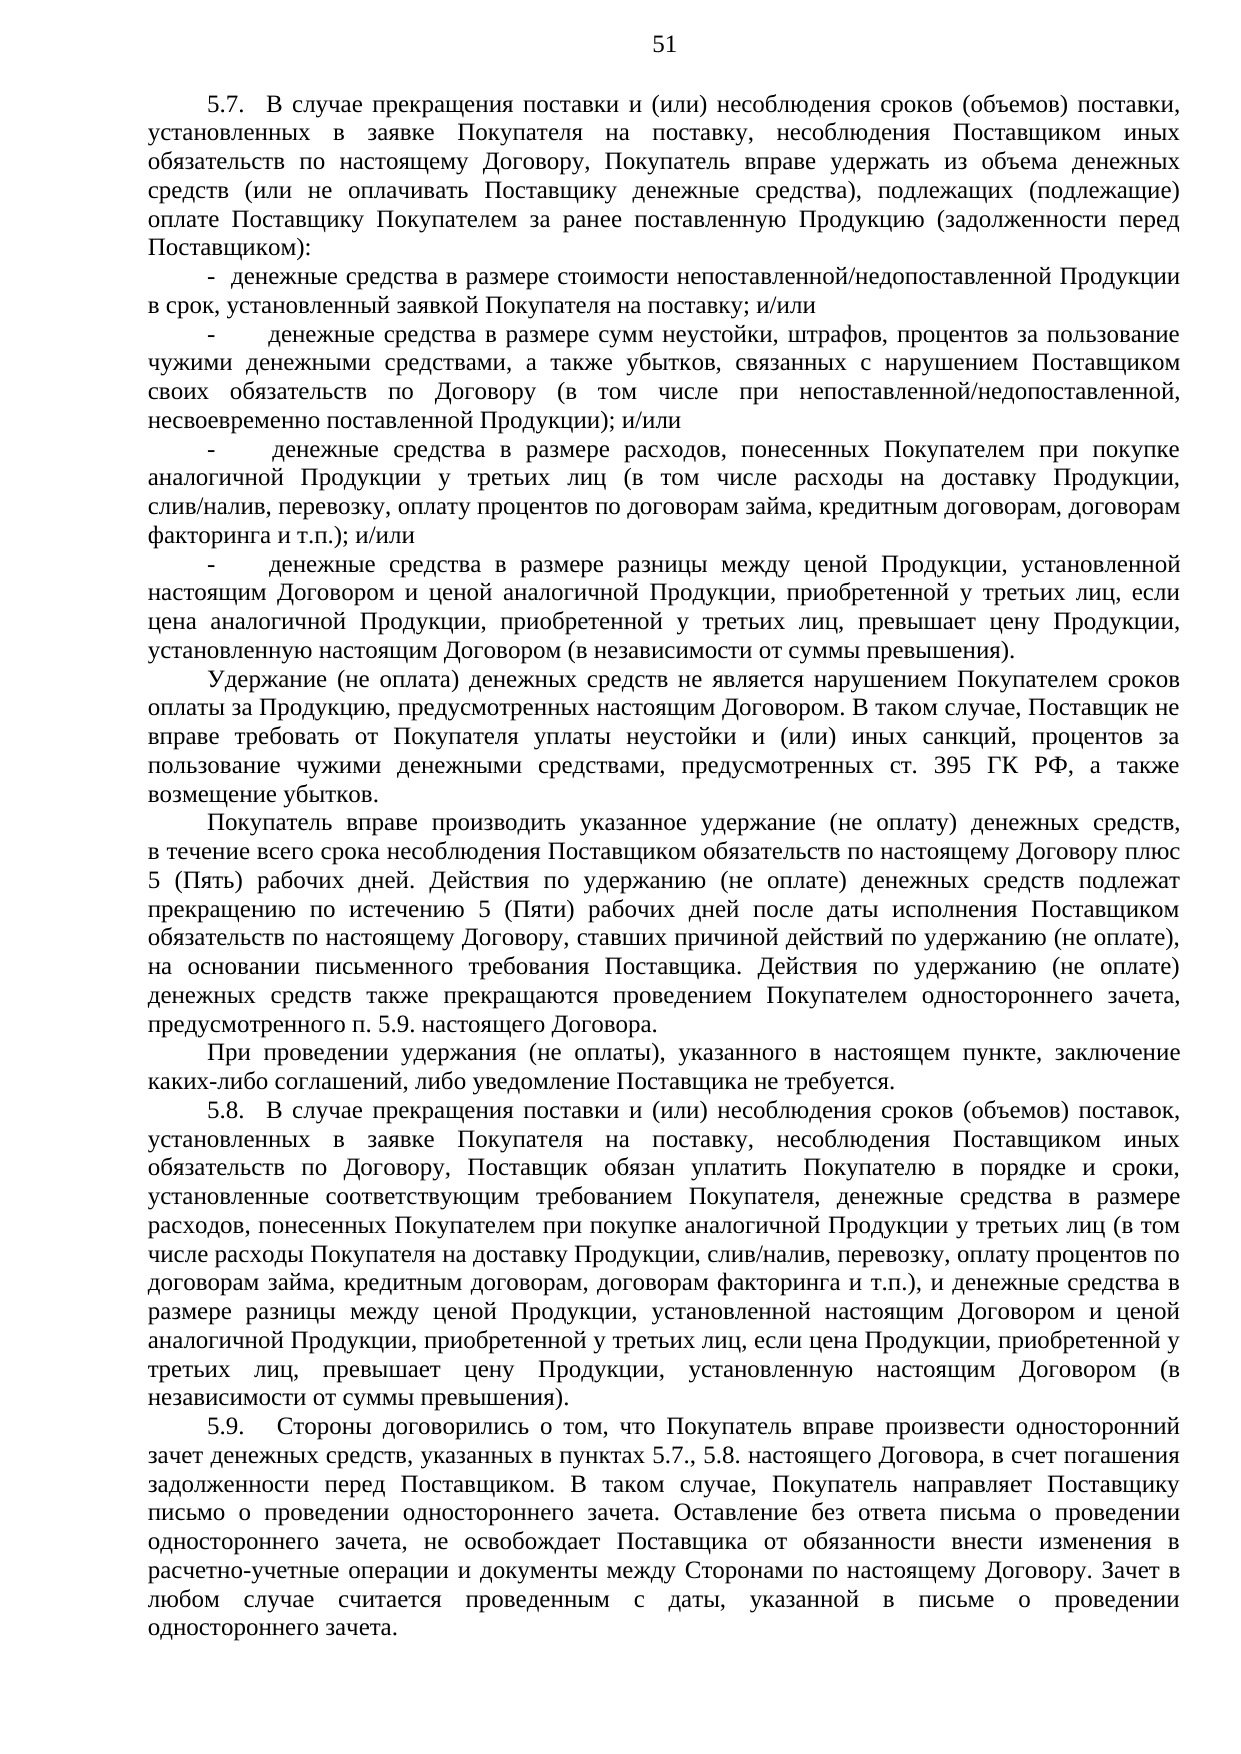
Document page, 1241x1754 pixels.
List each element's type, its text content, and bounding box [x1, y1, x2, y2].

text - денежные средства в размере разницы между ценой Продукции, установленной настоящим Договором и ценой аналогичной Продукции, приобретенной у третьих лиц, если цена аналогичной Продукции, приобретенной у третьих лиц, превышает цену Продукции, установленную настоящим Договором (в независимости от суммы превышения). [148, 549, 1181, 664]
text - денежные средства в размере расходов, понесенных Покупателем при покупке аналогичной Продукции у третьих лиц (в том числе расходы на доставку Продукции, слив/налив, перевозку, оплату процентов по договорам займа, кредитным договорам, договорам факторинга и т.п.); и/или [148, 434, 1181, 549]
text Покупатель вправе производить указанное удержание (не оплату) денежных средств, в течение всего срока несоблюдения Поставщиком обязательств по настоящему Договору плюс 5 (Пять) рабочих дней. Действия по удержанию (не оплате) денежных средств подлежат прекращению по истечению 5 (Пяти) рабочих дней после даты исполнения Поставщиком обязательств по настоящему Договору, ставших причиной действий по удержанию (не оплате), на основании письменного требования Поставщика. Действия по удержанию (не оплате) денежных средств также прекращаются проведением Покупателем одностороннего зачета, предусмотренного п. 5.9. настоящего Договора. [148, 807, 1181, 1037]
list Стороны договорились о том, что Покупатель вправе произвести односторонний зачет денежных средств, указанных в пунктах 5.7., 5.8. настоящего Договора, в счет погашения задолженности перед Поставщиком. В таком случае, Покупатель направляет Поставщику письмо о проведении одностороннего зачета. Оставление без ответа письма о проведении одностороннего зачета, не освобождает Поставщика от обязанности внести изменения в расчетно-учетные операции и документы между Сторонами по настоящему Договору. Зачет в любом случае считается проведенным с даты, указанной в письме о проведении одностороннего зачета. [148, 1411, 1181, 1641]
text - денежные средства в размере сумм неустойки, штрафов, процентов за пользование чужими денежными средствами, а также убытков, связанных с нарушением Поставщиком своих обязательств по Договору (в том числе при непоставленной/недопоставленной, несвоевременно поставленной Продукции); и/или [148, 319, 1181, 434]
list В случае прекращения поставки и (или) несоблюдения сроков (объемов) поставок, установленных в заявке Покупателя на поставку, несоблюдения Поставщиком иных обязательств по Договору, Поставщик обязан уплатить Покупателю в порядке и сроки, установленные соответствующим требованием Покупателя, денежные средства в размере расходов, понесенных Покупателем при покупке аналогичной Продукции у третьих лиц (в том числе расходы Покупателя на доставку Продукции, слив/налив, перевозку, оплату процентов по договорам займа, кредитным договорам, договорам факторинга и т.п.), и денежные средства в размере разницы между ценой Продукции, установленной настоящим Договором и ценой аналогичной Продукции, приобретенной у третьих лиц, если цена Продукции, приобретенной у третьих лиц, превышает цену Продукции, установленную настоящим Договором (в независимости от суммы превышения). [148, 1095, 1181, 1411]
text - денежные средства в размере стоимости непоставленной/недопоставленной Продукции в срок, установленный заявкой Покупателя на поставку; и/или [148, 261, 1181, 319]
list В случае прекращения поставки и (или) несоблюдения сроков (объемов) поставки, установленных в заявке Покупателя на поставку, несоблюдения Поставщиком иных обязательств по настоящему Договору, Покупатель вправе удержать из объема денежных средств (или не оплачивать Поставщику денежные средства), подлежащих (подлежащие) оплате Поставщику Покупателем за ранее поставленную Продукцию (задолженности перед Поставщиком): [148, 89, 1181, 261]
text При проведении удержания (не оплаты), указанного в настоящем пункте, заключение каких-либо соглашений, либо уведомление Поставщика не требуется. [148, 1037, 1181, 1095]
text Удержание (не оплата) денежных средств не является нарушением Покупателем сроков оплаты за Продукцию, предусмотренных настоящим Договором. В таком случае, Поставщик не вправе требовать от Покупателя уплаты неустойки и (или) иных санкций, процентов за пользование чужими денежными средствами, предусмотренных ст. 395 ГК РФ, а также возмещение убытков. [148, 664, 1181, 807]
